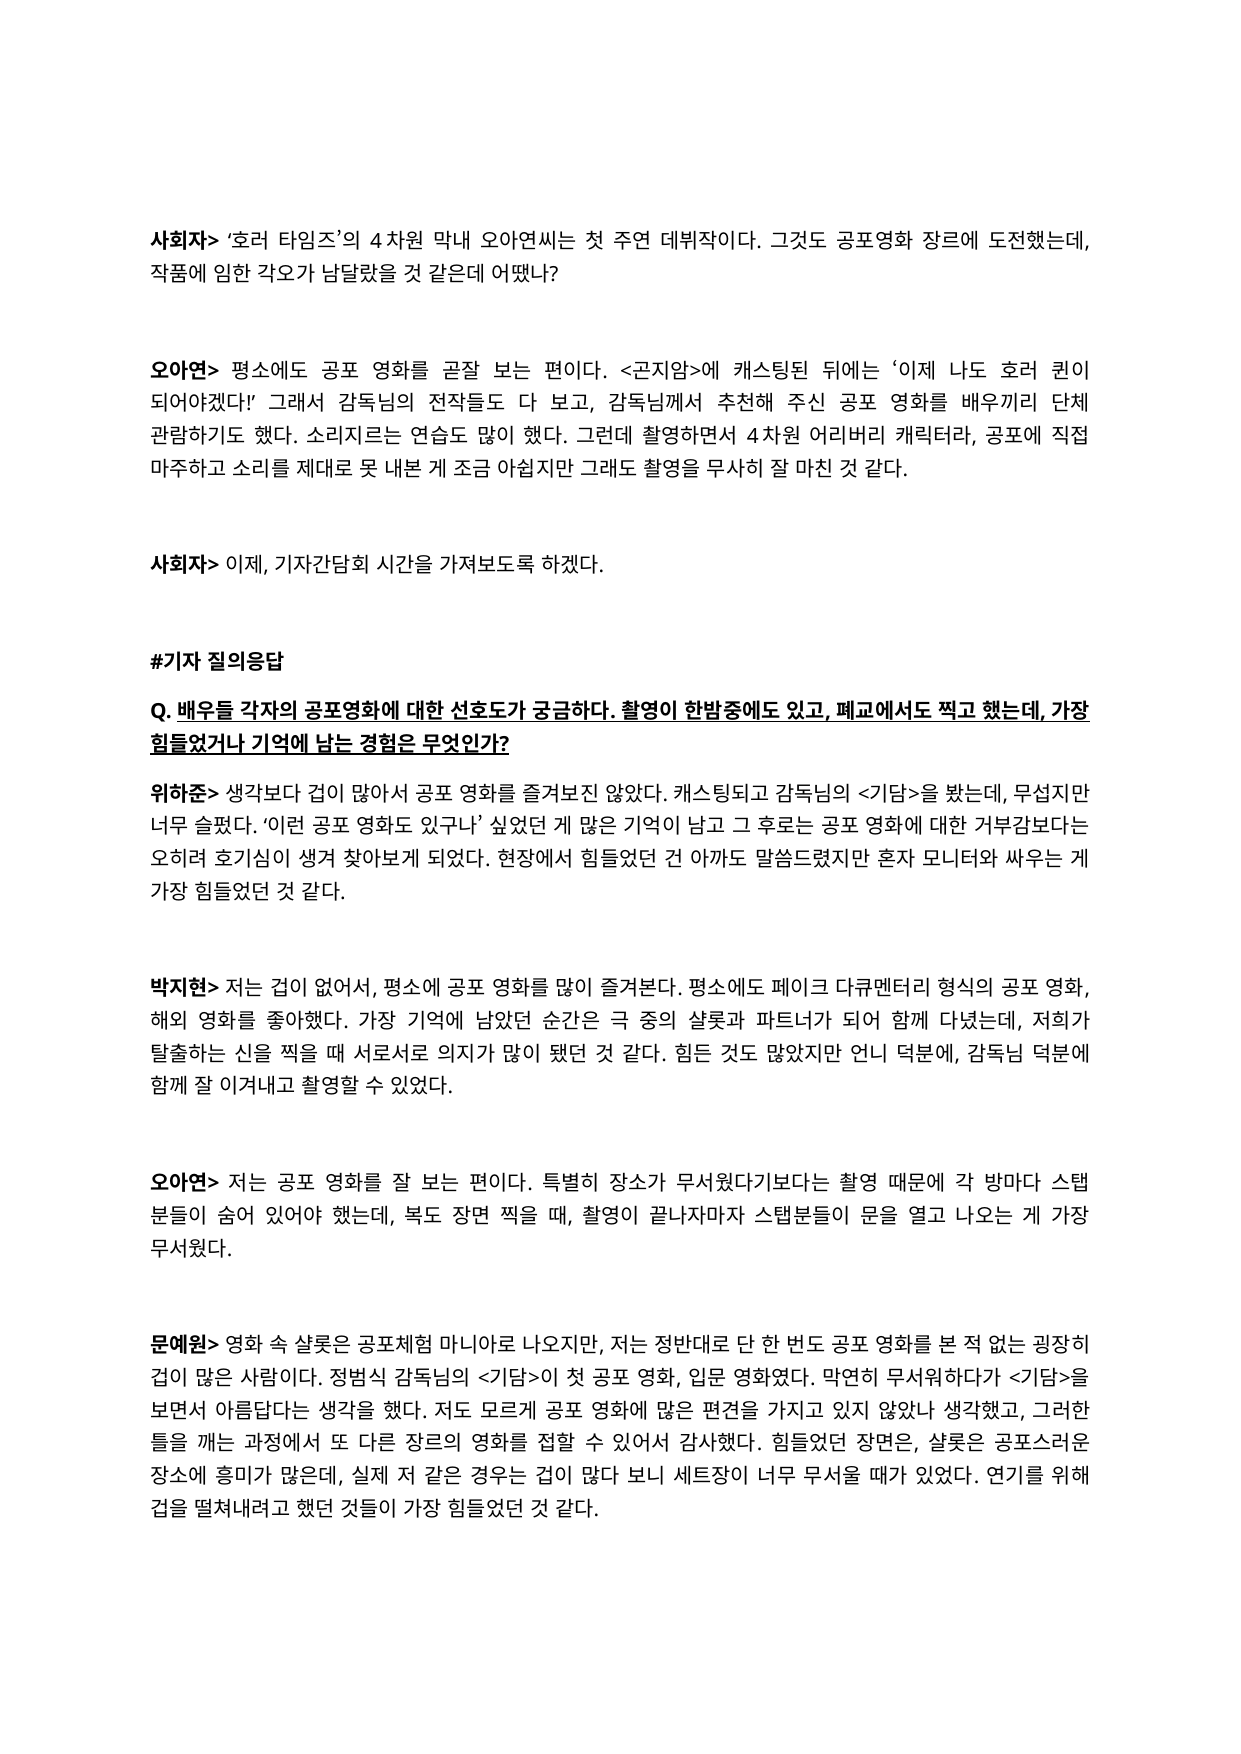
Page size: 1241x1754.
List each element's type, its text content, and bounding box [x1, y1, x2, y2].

text Q. 배우들 각자의 공포영화에 대한 선호도가 궁금하다. 촬영이 한밤중에도 있고, 폐교에서도 찍고 했는데, 가장 힘들었거나 기억에 남는 경험은 무엇인가? [150, 695, 1090, 758]
text 위하준> 생각보다 겁이 많아서 공포 영화를 즐겨보진 않았다. 캐스팅되고 감독님의 <기담>을 봤는데, 무섭지만 너무 슬펐다. ‘이런 공포 영화도 있구나’ 싶었던 게 많은 기억이 남고 그 후로는 공포 영화에 대한 거부감보다는 오히려 호기심이 생겨 찾아보게 되었다. 현장에서 힘들었던 건 아까도 말씀드렸지만 혼자 모니터와 싸우는 게 가장 힘들었던 것 같다. [150, 777, 1090, 905]
text 오아연> 저는 공포 영화를 잘 보는 편이다. 특별히 장소가 무서웠다기보다는 촬영 때문에 각 방마다 스탭 분들이 숨어 있어야 했는데, 복도 장면 찍을 때, 촬영이 끝나자마자 스탭분들이 문을 열고 나오는 게 가장 무서웠다. [150, 1166, 1090, 1262]
text #기자 질의응답 [150, 645, 1090, 676]
text 박지현> 저는 겁이 없어서, 평소에 공포 영화를 많이 즐겨본다. 평소에도 페이크 다큐멘터리 형식의 공포 영화, 해외 영화를 좋아했다. 가장 기억에 남았던 순간은 극 중의 샬롯과 파트너가 되어 함께 다녔는데, 저희가 탈출하는 신을 찍을 때 서로서로 의지가 많이 됐던 것 같다. 힘든 것도 많았지만 언니 덕분에, 감독님 덕분에 함께 잘 이겨내고 촬영할 수 있었다. [150, 972, 1090, 1100]
text 사회자> ‘호러 타임즈’의 4차원 막내 오아연씨는 첫 주연 데뷔작이다. 그것도 공포영화 장르에 도전했는데, 작품에 임한 각오가 남달랐을 것 같은데 어땠나? [150, 224, 1090, 287]
text 문예원> 영화 속 샬롯은 공포체험 마니아로 나오지만, 저는 정반대로 단 한 번도 공포 영화를 본 적 없는 굉장히 겁이 많은 사람이다. 정범식 감독님의 <기담>이 첫 공포 영화, 입문 영화였다. 막연히 무서워하다가 <기담>을 보면서 아름답다는 생각을 했다. 저도 모르게 공포 영화에 많은 편견을 가지고 있지 않았나 생각했고, 그러한 틀을 깨는 과정에서 또 다른 장르의 영화를 접할 수 있어서 감사했다. 힘들었던 장면은, 샬롯은 공포스러운 장소에 흥미가 많은데, 실제 저 같은 경우는 겁이 많다 보니 세트장이 너무 무서울 때가 있었다. 연기를 위해 겁을 떨쳐내려고 했던 것들이 가장 힘들었던 것 같다. [150, 1328, 1090, 1522]
text 오아연> 평소에도 공포 영화를 곧잘 보는 편이다. <곤지암>에 캐스팅된 뒤에는 ‘이제 나도 호러 퀸이 되어야겠다!’ 그래서 감독님의 전작들도 다 보고, 감독님께서 추천해 주신 공포 영화를 배우끼리 단체 관람하기도 했다. 소리지르는 연습도 많이 했다. 그런데 촬영하면서 4차원 어리버리 캐릭터라, 공포에 직접 마주하고 소리를 제대로 못 내본 게 조금 아쉽지만 그래도 촬영을 무사히 잘 마친 것 같다. [150, 354, 1090, 482]
text 사회자> 이제, 기자간담회 시간을 가져보도록 하겠다. [150, 549, 1090, 579]
